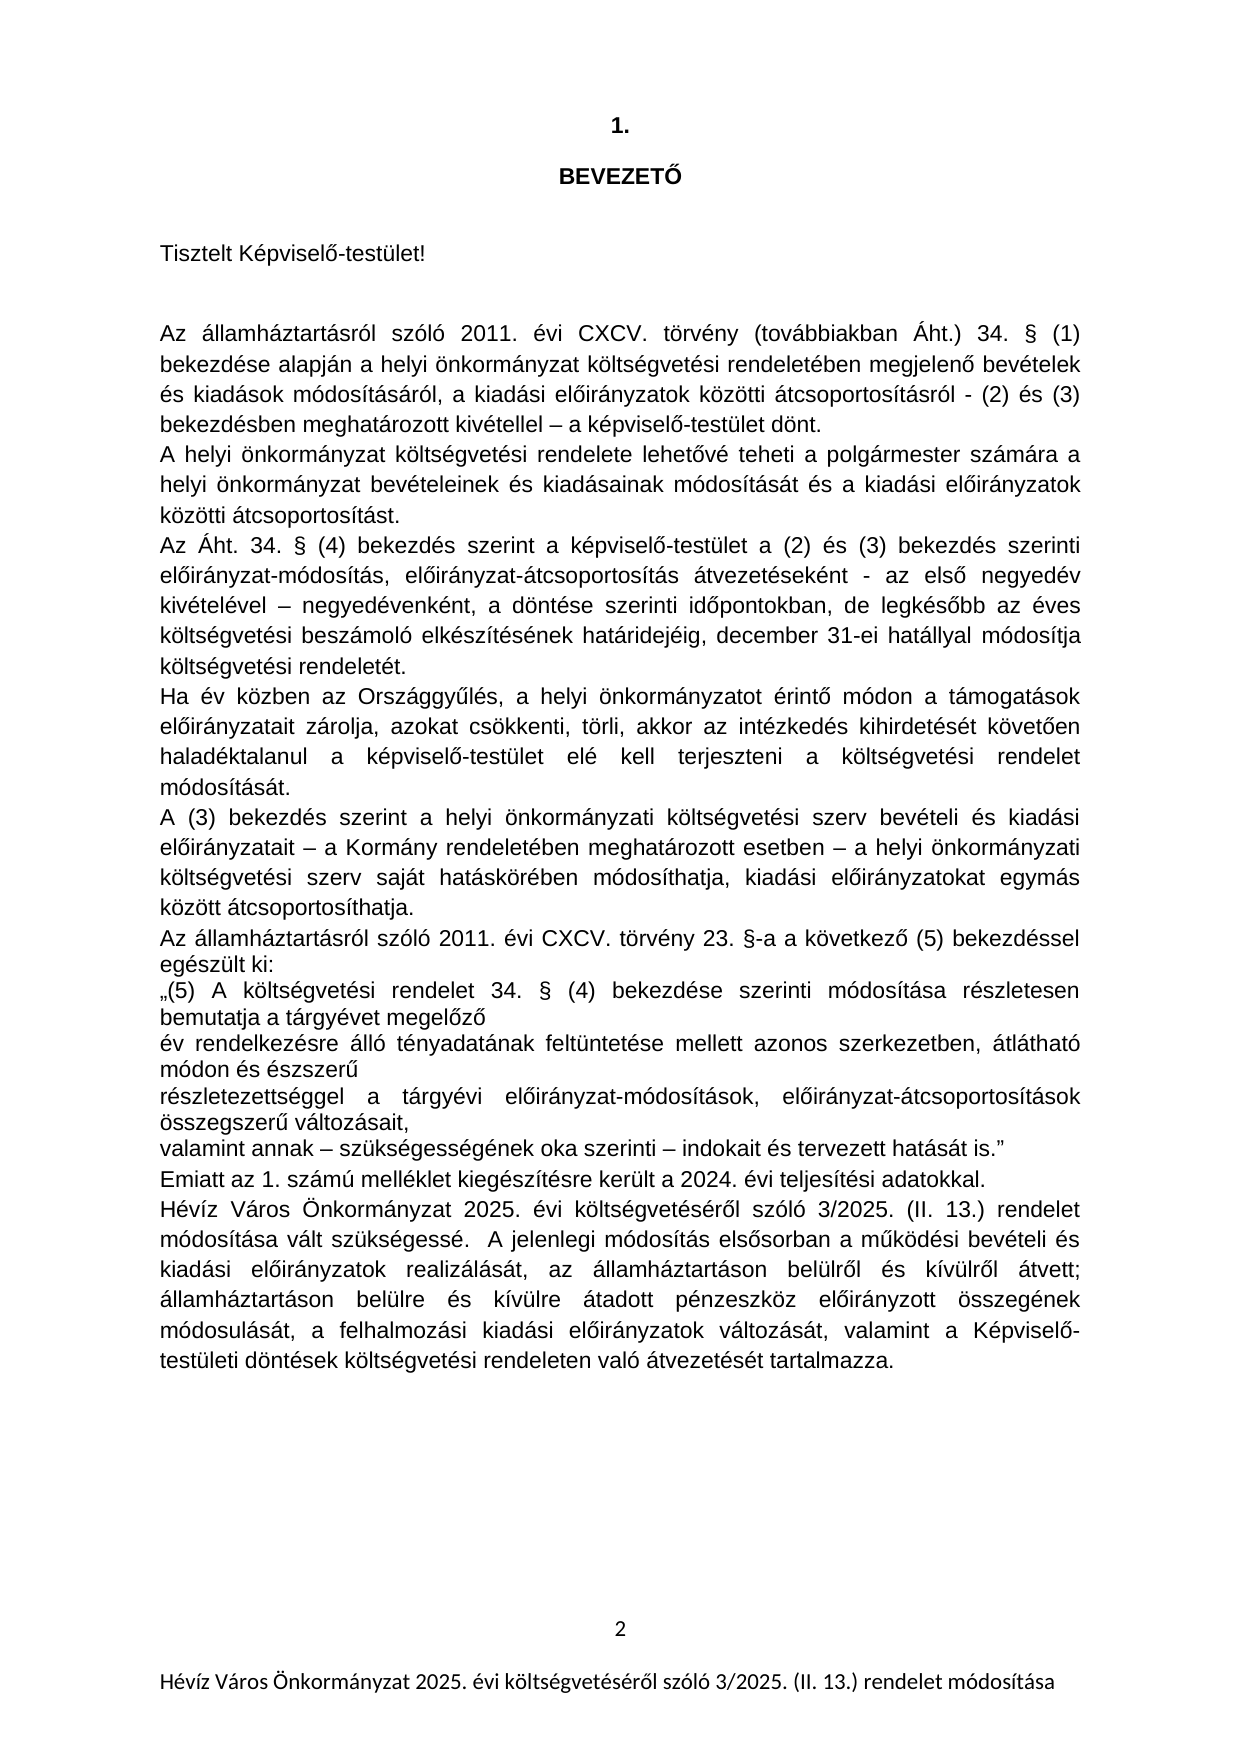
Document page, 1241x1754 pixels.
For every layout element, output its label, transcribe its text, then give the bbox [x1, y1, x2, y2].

text A (3) bekezdés szerint a helyi önkormányzati költségvetési szerv bevételi és kiadási előirányzatait – a Kormány rendeletében meghatározott esetben – a helyi önkormányzati költségvetési szerv saját hatáskörében módosíthatja, kiadási előirányzatokat egymás között átcsoportosíthatja. [159, 804, 1081, 921]
text Hévíz Város Önkormányzat 2025. évi költségvetéséről szóló 3/2025. (II. 13.) rendelet módosítása vált szükségessé. A jelenlegi módosítás elsősorban a működési bevételi és kiadási előirányzatok realizálását, az államháztartáson belülről és kívülről átvett; államháztartáson belülre és kívülre átadott pénzeszköz előirányzott összegének módosulását, a felhalmozási kiadási előirányzatok változását, valamint a Képviselő-testületi döntések költségvetési rendeleten való átvezetését tartalmazza. [159, 1196, 1081, 1373]
text év rendelkezésre álló tényadatának feltüntetése mellett azonos szerkezetben, átlátható módon és észszerű [159, 1030, 1081, 1083]
text Tisztelt Képviselő-testület! [159, 240, 1081, 267]
text A helyi önkormányzat költségvetési rendelete lehetővé teheti a polgármester számára a helyi önkormányzat bevételeinek és kiadásainak módosítását és a kiadási előirányzatok közötti átcsoportosítást. [159, 441, 1081, 528]
text Emiatt az 1. számú melléklet kiegészítésre került a 2024. évi teljesítési adatokkal. [159, 1166, 1081, 1192]
text BEVEZETŐ [159, 163, 1081, 189]
text részletezettséggel a tárgyévi előirányzat-módosítások, előirányzat-átcsoportosítások összegszerű változásait, [159, 1083, 1081, 1135]
text Az Áht. 34. § (4) bekezdés szerint a képviselő-testület a (2) és (3) bekezdés szerinti előirányzat-módosítás, előirányzat-átcsoportosítás átvezetéseként - az első negyedév kivételével – negyedévenként, a döntése szerinti időpontokban, de legkésőbb az éves költségvetési beszámoló elkészítésének határidejéig, december 31-ei hatállyal módosítja költségvetési rendeletét. [159, 532, 1081, 679]
text „(5) A költségvetési rendelet 34. § (4) bekezdése szerinti módosítása részletesen bemutatja a tárgyévet megelőző [159, 977, 1081, 1030]
text Az államháztartásról szóló 2011. évi CXCV. törvény (továbbiakban Áht.) 34. § (1) bekezdése alapján a helyi önkormányzat költségvetési rendeletében megjelenő bevételek és kiadások módosításáról, a kiadási előirányzatok közötti átcsoportosításról - (2) és (3) bekezdésben meghatározott kivétellel – a képviselő-testület dönt. [159, 320, 1081, 437]
text Ha év közben az Országgyűlés, a helyi önkormányzatot érintő módon a támogatások előirányzatait zárolja, azokat csökkenti, törli, akkor az intézkedés kihirdetését követően haladéktalanul a képviselő-testület elé kell terjeszteni a költségvetési rendelet módosítását. [159, 683, 1081, 800]
text valamint annak – szükségességének oka szerinti – indokait és tervezett hatását is.” [159, 1135, 1081, 1162]
text Az államháztartásról szóló 2011. évi CXCV. törvény 23. §-a a következő (5) bekezdéssel egészült ki: [159, 924, 1081, 977]
text 1. [159, 112, 1081, 138]
